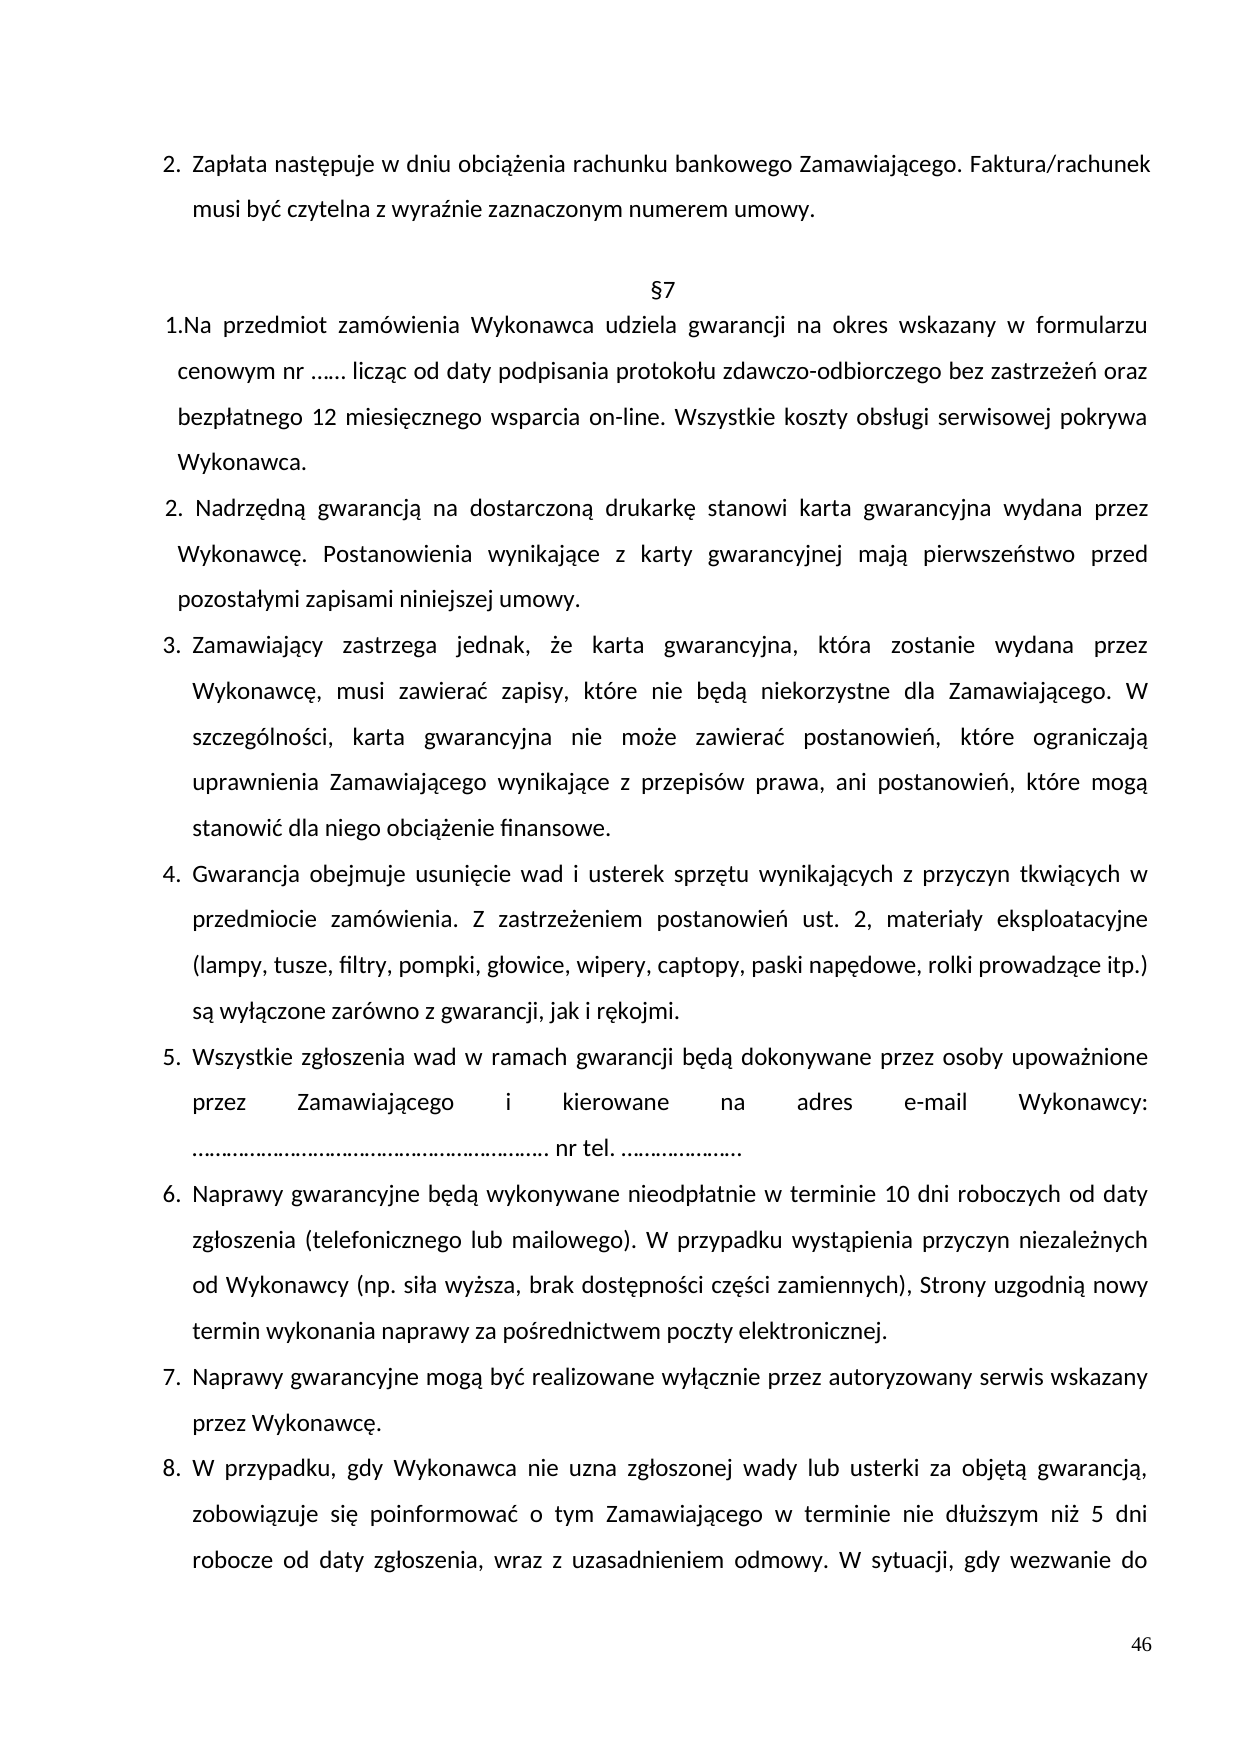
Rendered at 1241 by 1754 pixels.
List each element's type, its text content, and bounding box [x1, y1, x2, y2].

list Gwarancja obejmuje usunięcie wad i usterek sprzętu wynikających z przyczyn tkwiących w przedmiocie zamówienia. Z zastrzeżeniem postanowień ust. 2, materiały eksploatacyjne (lampy, tusze, filtry, pompki, głowice, wipery, captopy, paski napędowe, rolki prowadzące itp.) są wyłączone zarówno z gwarancji, jak i rękojmi. [162, 858, 1149, 1026]
text 2. Nadrzędną gwarancją na dostarczoną drukarkę stanowi karta gwarancyjna wydana przez Wykonawcę. Postanowienia wynikające z karty gwarancyjnej mają pierwszeństwo przed pozostałymi zapisami niniejszej umowy. [164, 492, 1149, 614]
list Zapłata następuje w dniu obciążenia rachunku bankowego Zamawiającego. Faktura/rachunek musi być czytelna z wyraźnie zaznaczonym numerem umowy. [162, 148, 1152, 224]
list §7 [237, 274, 1152, 305]
text 1.Na przedmiot zamówienia Wykonawca udziela gwarancji na okres wskazany w formularzu cenowym nr …… licząc od daty podpisania protokołu zdawczo-odbiorczego bez zastrzeżeń oraz bezpłatnego 12 miesięcznego wsparcia on-line. Wszystkie koszty obsługi serwisowej pokrywa Wykonawca. [164, 309, 1149, 477]
list Naprawy gwarancyjne mogą być realizowane wyłącznie przez autoryzowany serwis wskazany przez Wykonawcę. [162, 1361, 1149, 1437]
list Wszystkie zgłoszenia wad w ramach gwarancji będą dokonywane przez osoby upoważnione przez Zamawiającego i kierowane na adres e-mail Wykonawcy: …………………………………………………….. nr tel. ………………… [162, 1041, 1149, 1163]
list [162, 1452, 1149, 1574]
list Zamawiający zastrzega jednak, że karta gwarancyjna, która zostanie wydana przez Wykonawcę, musi zawierać zapisy, które nie będą niekorzystne dla Zamawiającego. W szczególności, karta gwarancyjna nie może zawierać postanowień, które ograniczają uprawnienia Zamawiającego wynikające z przepisów prawa, ani postanowień, które mogą stanowić dla niego obciążenie finansowe. [162, 629, 1149, 843]
list Naprawy gwarancyjne będą wykonywane nieodpłatnie w terminie 10 dni roboczych od daty zgłoszenia (telefonicznego lub mailowego). W przypadku wystąpienia przyczyn niezależnych od Wykonawcy (np. siła wyższa, brak dostępności części zamiennych), Strony uzgodnią nowy termin wykonania naprawy za pośrednictwem poczty elektronicznej. [162, 1178, 1149, 1346]
